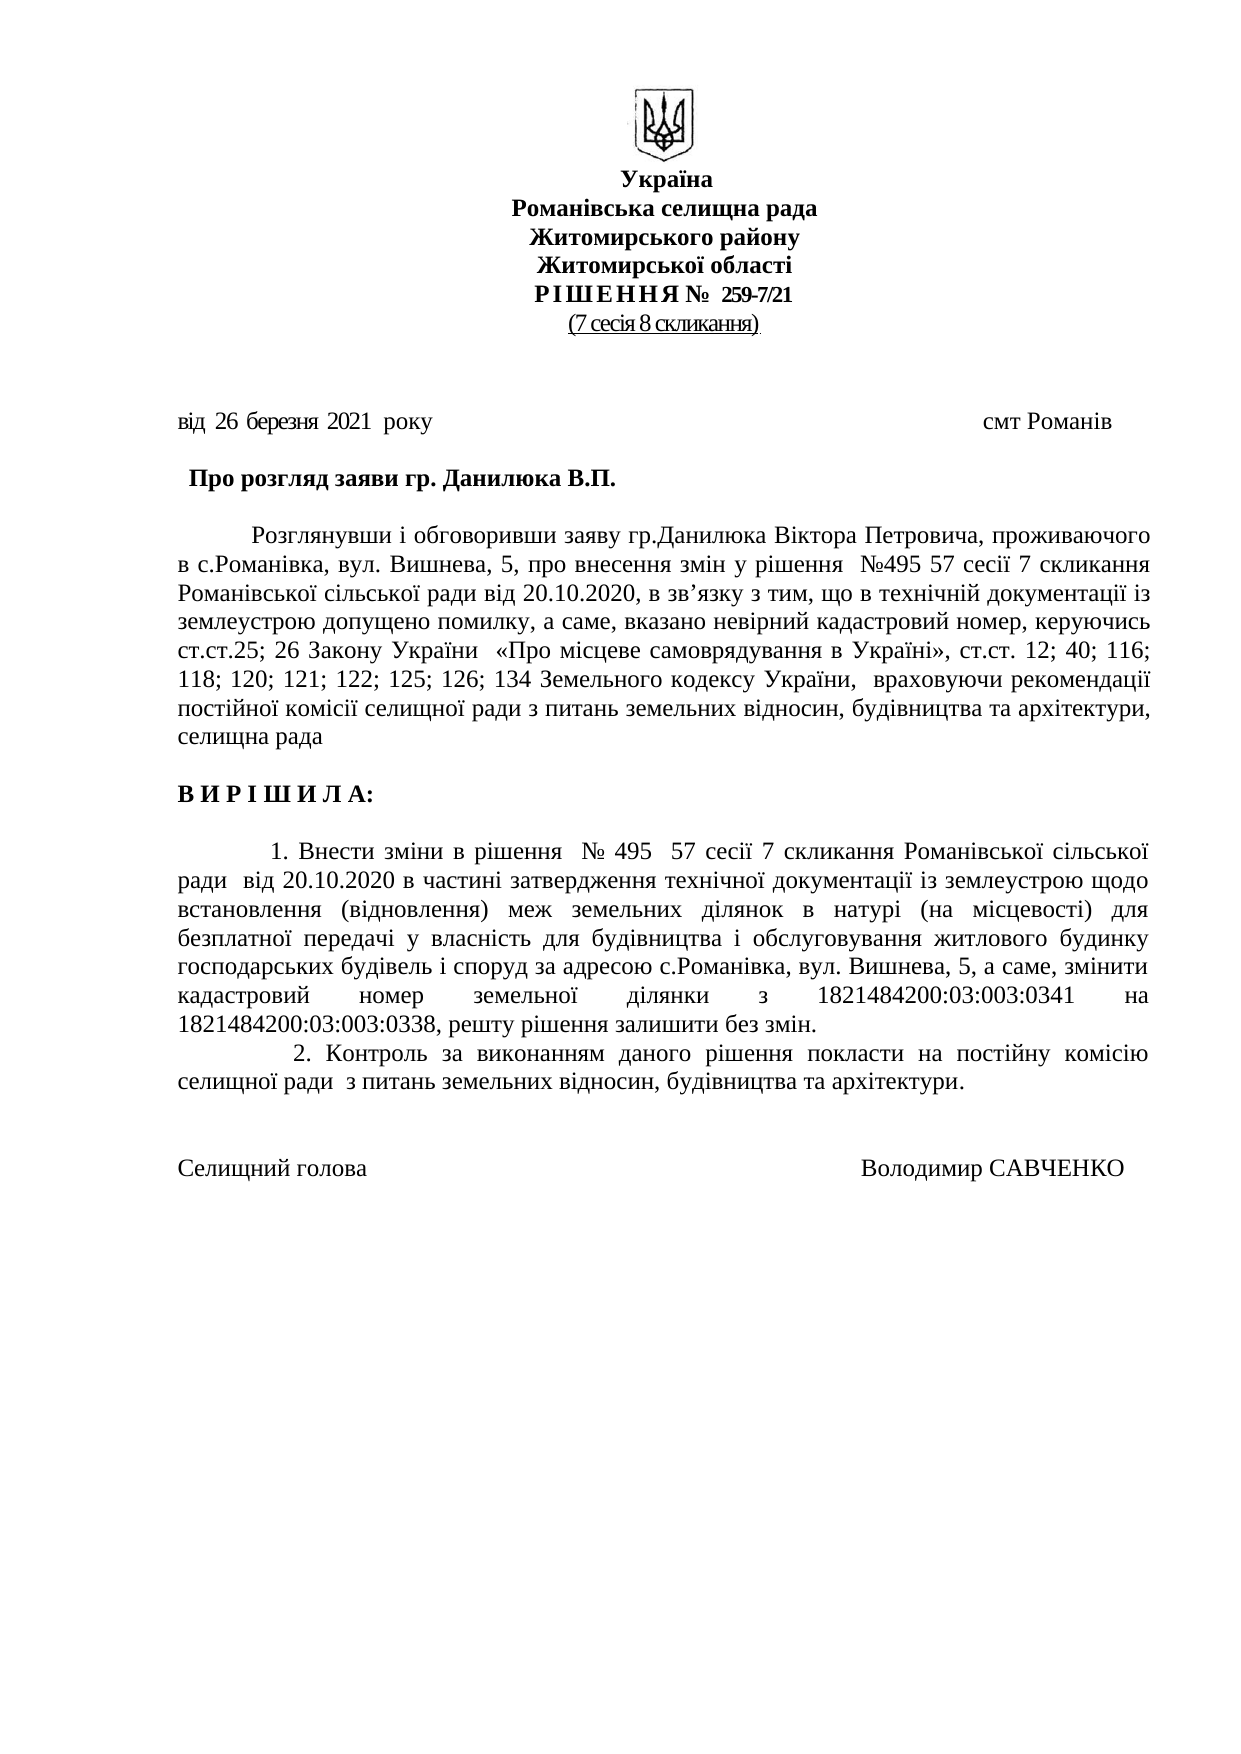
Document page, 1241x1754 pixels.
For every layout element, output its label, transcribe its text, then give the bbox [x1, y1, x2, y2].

text Житомирської області [177, 250, 1152, 279]
text Селищний голова Володимир САВЧЕНКО [177, 1153, 1149, 1181]
text В И Р І Ш И Л А: [177, 779, 1152, 808]
text (7 сесія 8 скликання) [177, 308, 1152, 337]
text Розглянувши і обговоривши заяву гр.Данилюка Віктора Петровича, проживаючого в с.Романівка, вул. Вишнева, 5, про внесення змін у рішення №495 57 сесії 7 скликання Романівської сільської ради від 20.10.2020, в зв’язку з тим, що в технічній документації із землеустрою допущено помилку, а саме, вказано невірний кадастровий номер, керуючись ст.ст.25; 26 Закону України «Про місцеве самоврядування в Україні», ст.ст. 12; 40; 116; 118; 120; 121; 122; 125; 126; 134 Земельного кодексу України, враховуючи рекомендації постійної комісії селищної ради з питань земельних відносин, будівництва та архітектури, селищна рада [177, 520, 1152, 750]
text Житомирського району [177, 222, 1152, 250]
text від 26 березня 2021 року смт Романів [177, 406, 1152, 435]
text Р І Ш Е Н Н Я № 259-7/21 [177, 279, 1152, 308]
text Романівська селищна рада [177, 193, 1152, 222]
table_header Про розгляд заяви гр. Данилюка В.П. [177, 463, 758, 520]
text 2. Контроль за виконанням даного рішення покласти на постійну комісію селищної ради з питань земельних відносин, будівництва та архітектури. [177, 1038, 1149, 1095]
text Україна [177, 74, 1149, 193]
picture [627, 73, 700, 164]
text 1. Внести зміни в рішення № 495 57 сесії 7 скликання Романівської сільської ради від 20.10.2020 в частині затвердження технічної документації із землеустрою щодо встановлення (відновлення) меж земельних ділянок в натурі (на місцевості) для безплатної передачі у власність для будівництва і обслуговування житлового будинку господарських будівель і споруд за адресою с.Романівка, вул. Вишнева, 5, а саме, змінити кадастровий номер земельної ділянки з 1821484200:03:003:0341 на 1821484200:03:003:0338, решту рішення залишити без змін. [177, 836, 1149, 1038]
